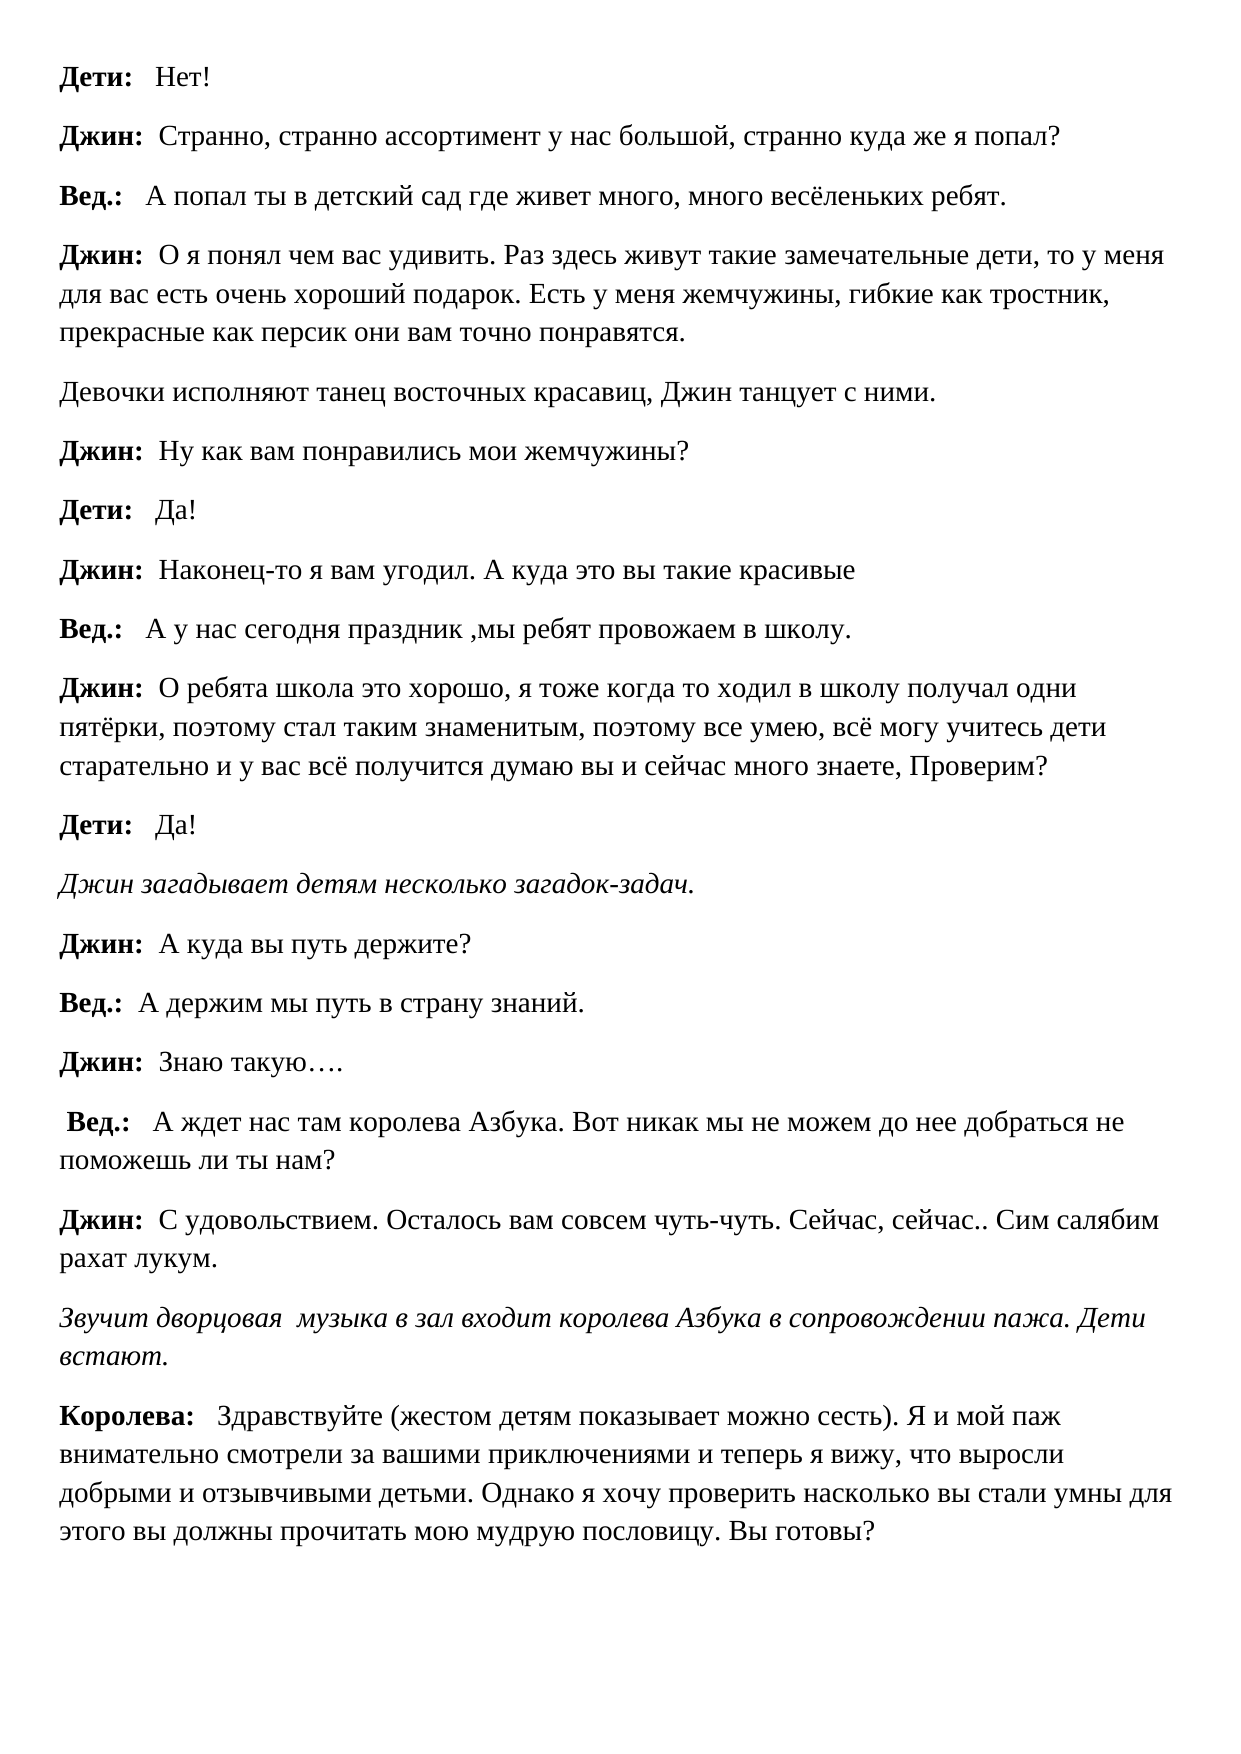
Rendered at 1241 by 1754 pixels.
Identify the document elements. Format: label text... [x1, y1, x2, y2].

text Вед.: А попал ты в детский сад где живет много, много весёленьких ребят. [59, 178, 1181, 211]
text Джин: С удовольствием. Осталось вам совсем чуть-чуть. Сейчас, сейчас.. Сим салябим рахат лукум. [59, 1202, 1181, 1274]
text Джин: Странно, странно ассортимент у нас большой, странно куда же я попал? [59, 118, 1181, 152]
text Королева: Здравствуйте (жестом детям показывает можно сесть). Я и мой паж внимательно смотрели за вашими приключениями и теперь я вижу, что выросли добрыми и отзывчивыми детьми. Однако я хочу проверить насколько вы стали умны для этого вы должны прочитать мою мудрую пословицу. Вы готовы? [59, 1398, 1181, 1547]
text Девочки исполняют танец восточных красавиц, Джин танцует с ними. [59, 374, 1181, 407]
text Звучит дворцовая музыка в зал входит королева Азбука в сопровождении пажа. Дети встают. [59, 1300, 1181, 1372]
text Джин: О я понял чем вас удивить. Раз здесь живут такие замечательные дети, то у меня для вас есть очень хороший подарок. Есть у меня жемчужины, гибкие как тростник, прекрасные как персик они вам точно понравятся. [59, 237, 1181, 348]
text Дети: Нет! [59, 59, 1181, 93]
text Вед.: А у нас сегодня праздник ,мы ребят провожаем в школу. [59, 611, 1181, 645]
text Джин загадывает детям несколько загадок-задач. [59, 866, 1181, 900]
text Джин: Наконец-то я вам угодил. А куда это вы такие красивые [59, 552, 1181, 585]
text Дети: Да! [59, 807, 1181, 841]
text Джин: А куда вы путь держите? [59, 926, 1181, 959]
text Джин: Ну как вам понравились мои жемчужины? [59, 433, 1181, 467]
text Дети: Да! [59, 492, 1181, 526]
text Джин: О ребята школа это хорошо, я тоже когда то ходил в школу получал одни пятёрки, поэтому стал таким знаменитым, поэтому все умею, всё могу учитесь дети старательно и у вас всё получится думаю вы и сейчас много знаете, Проверим? [59, 671, 1181, 781]
text Вед.: А держим мы путь в страну знаний. [59, 985, 1181, 1019]
text Джин: Знаю такую…. [59, 1044, 1181, 1078]
text Вед.: А ждет нас там королева Азбука. Вот никак мы не можем до нее добраться не поможешь ли ты нам? [59, 1104, 1181, 1176]
